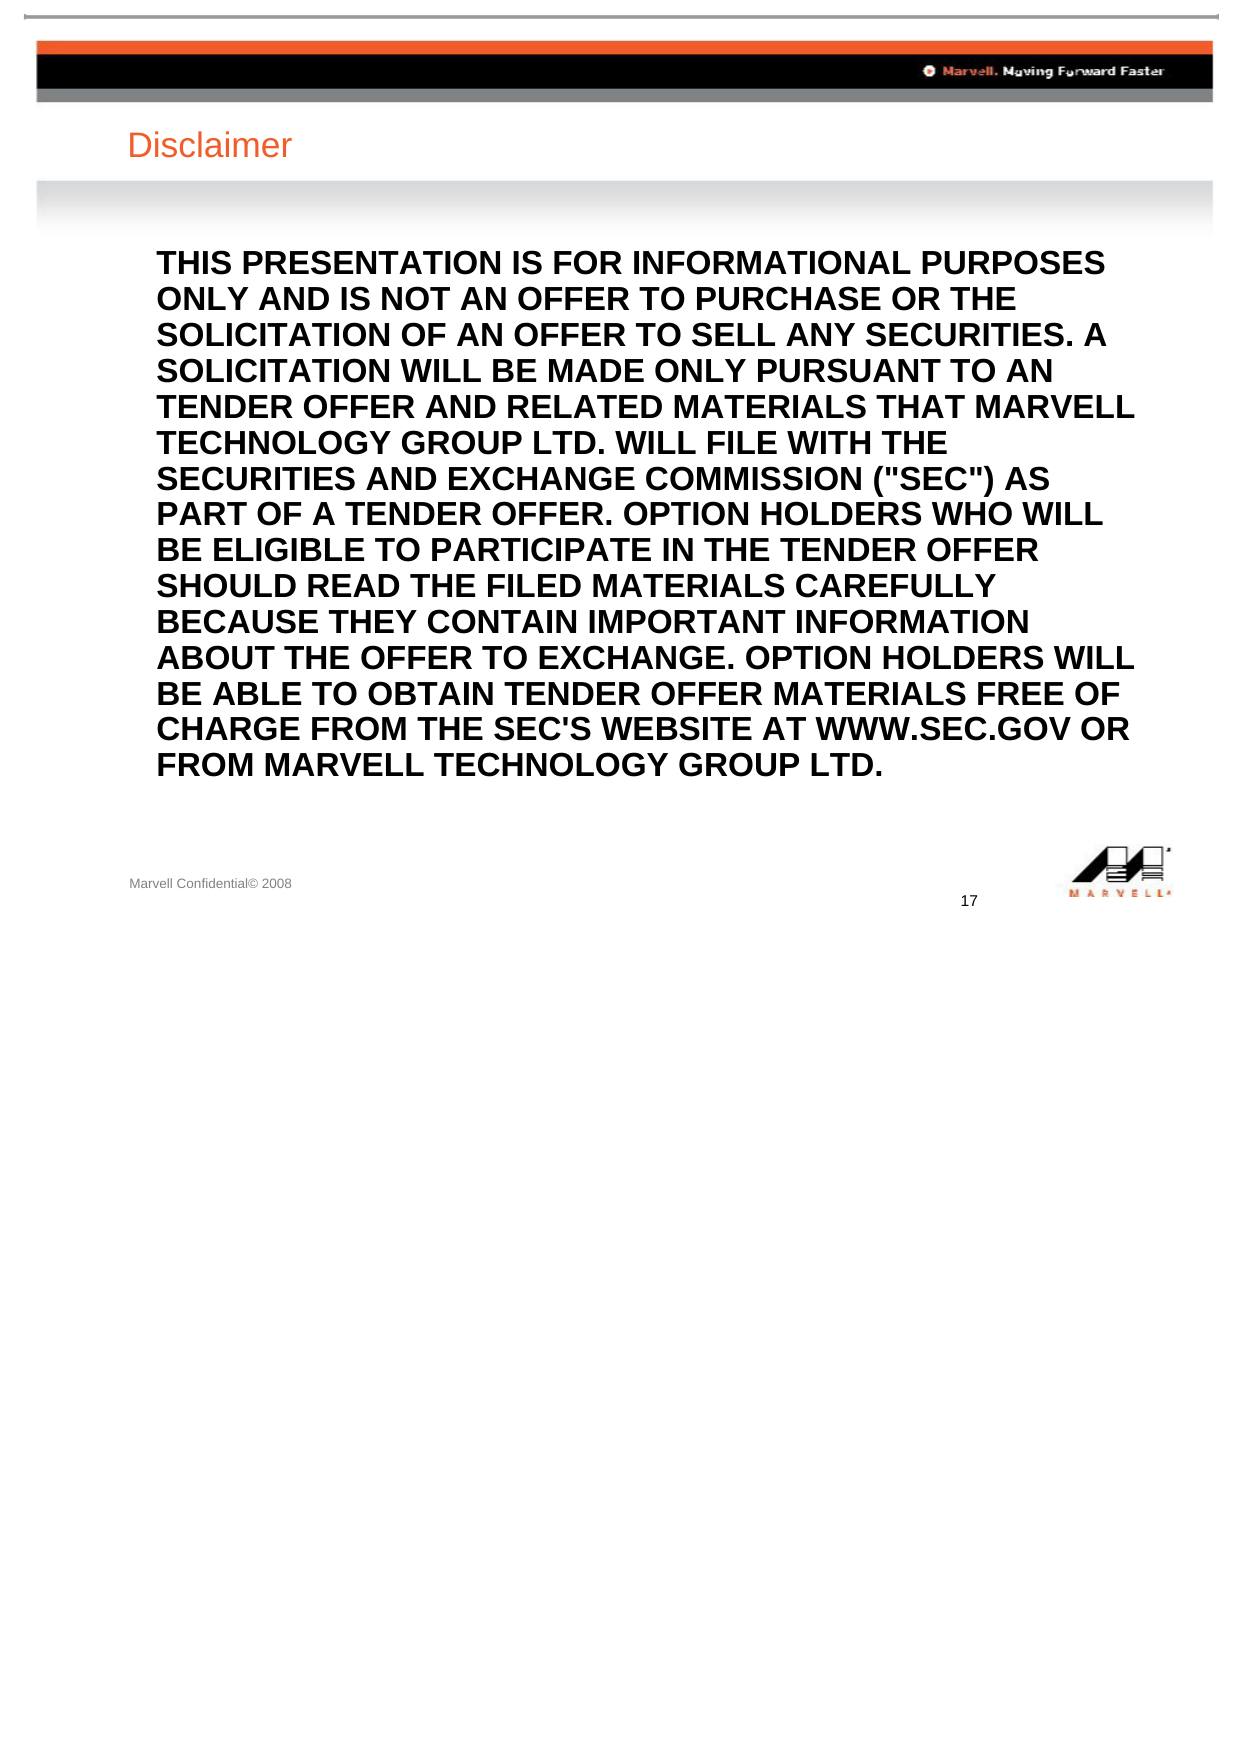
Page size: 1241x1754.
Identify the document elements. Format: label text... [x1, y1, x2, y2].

text Disclaimer [127, 124, 1149, 165]
text 17 [960, 891, 1149, 909]
text Marvell Confidential© 2008 [129, 876, 1149, 891]
picture [23, 14, 1219, 897]
text THIS PRESENTATION IS FOR INFORMATIONAL PURPOSES ONLY AND IS NOT AN OFFER TO PURCHASE OR THE SOLICITATION OF AN OFFER TO SELL ANY SECURITIES. A SOLICITATION WILL BE MADE ONLY PURSUANT TO AN TENDER OFFER AND RELATED MATERIALS THAT MARVELL TECHNOLOGY GROUP LTD. WILL FILE WITH THE SECURITIES AND EXCHANGE COMMISSION ("SEC") AS PART OF A TENDER OFFER. OPTION HOLDERS WHO WILL BE ELIGIBLE TO PARTICIPATE IN THE TENDER OFFER SHOULD READ THE FILED MATERIALS CAREFULLY BECAUSE THEY CONTAIN IMPORTANT INFORMATION ABOUT THE OFFER TO EXCHANGE. OPTION HOLDERS WILL BE ABLE TO OBTAIN TENDER OFFER MATERIALS FREE OF CHARGE FROM THE SEC'S WEBSITE AT WWW.SEC.GOV OR FROM MARVELL TECHNOLOGY GROUP LTD. [156, 246, 1149, 784]
